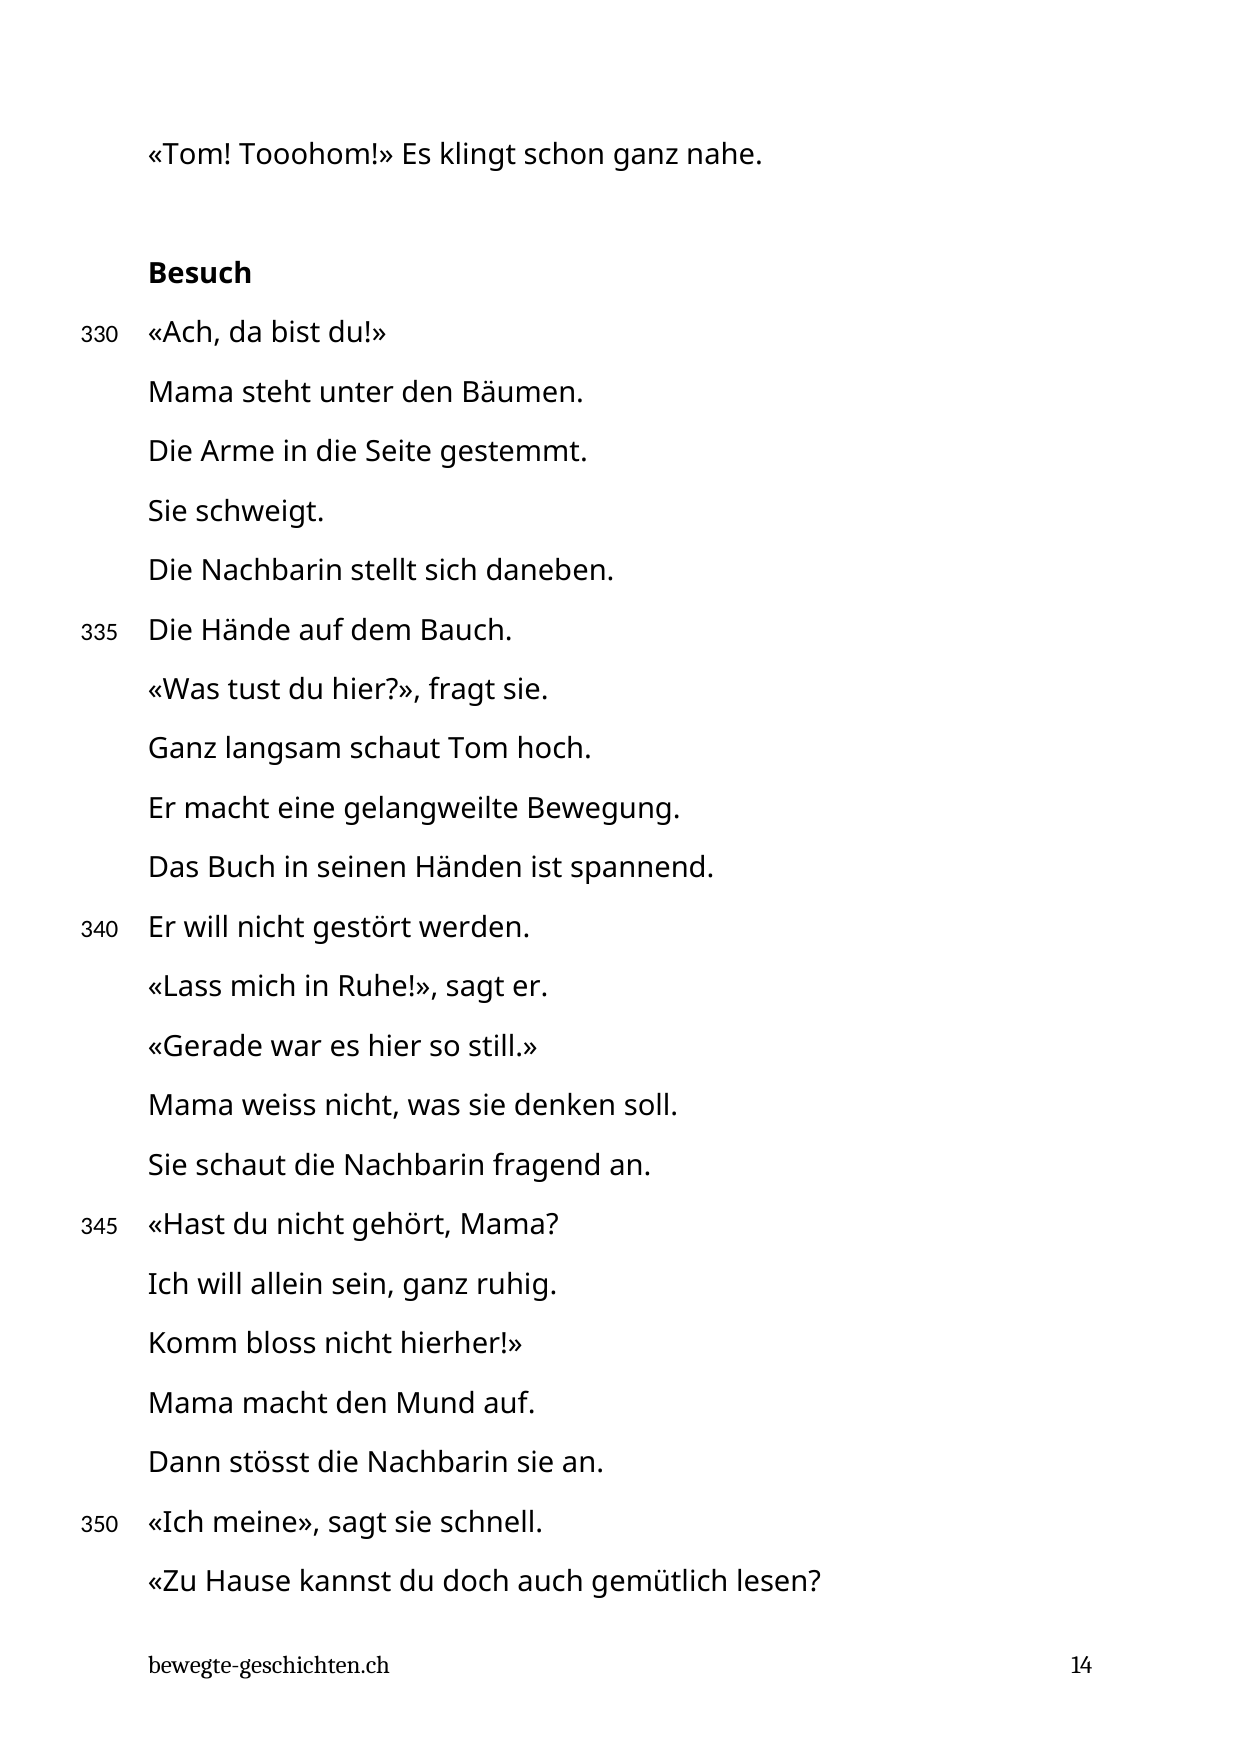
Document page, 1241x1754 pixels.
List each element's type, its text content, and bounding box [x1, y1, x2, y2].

text «Hast du nicht gehört, Mama? [148, 1203, 1092, 1243]
text Besuch [148, 252, 1092, 292]
text Mama weiss nicht, was sie denken soll. [148, 1084, 1092, 1124]
text Sie schweigt. [148, 490, 1092, 529]
text «Ach, da bist du!» [148, 311, 1092, 351]
text Er macht eine gelangweilte Bewegung. [148, 787, 1092, 827]
text Mama steht unter den Bäumen. [148, 371, 1092, 411]
text Die Nachbarin stellt sich daneben. [148, 549, 1092, 589]
text «Ich meine», sagt sie schnell. [148, 1501, 1092, 1541]
text «Was tust du hier?», fragt sie. [148, 668, 1092, 708]
text Die Arme in die Seite gestemmt. [148, 430, 1092, 470]
text Die Hände auf dem Bauch. [148, 609, 1092, 648]
text «Lass mich in Ruhe!», sagt er. [148, 966, 1092, 1005]
text Komm bloss nicht hierher!» [148, 1322, 1092, 1362]
text «Gerade war es hier so still.» [148, 1025, 1092, 1065]
text «Tom! Tooohom!» Es klingt schon ganz nahe. [148, 133, 1092, 173]
text Sie schaut die Nachbarin fragend an. [148, 1144, 1092, 1184]
text «Zu Hause kannst du doch auch gemütlich lesen? [148, 1560, 1092, 1600]
text Er will nicht gestört werden. [148, 906, 1092, 946]
text Dann stösst die Nachbarin sie an. [148, 1441, 1092, 1481]
text Ganz langsam schaut Tom hoch. [148, 728, 1092, 767]
text Das Buch in seinen Händen ist spannend. [148, 847, 1092, 886]
text Mama macht den Mund auf. [148, 1382, 1092, 1422]
text Ich will allein sein, ganz ruhig. [148, 1263, 1092, 1303]
